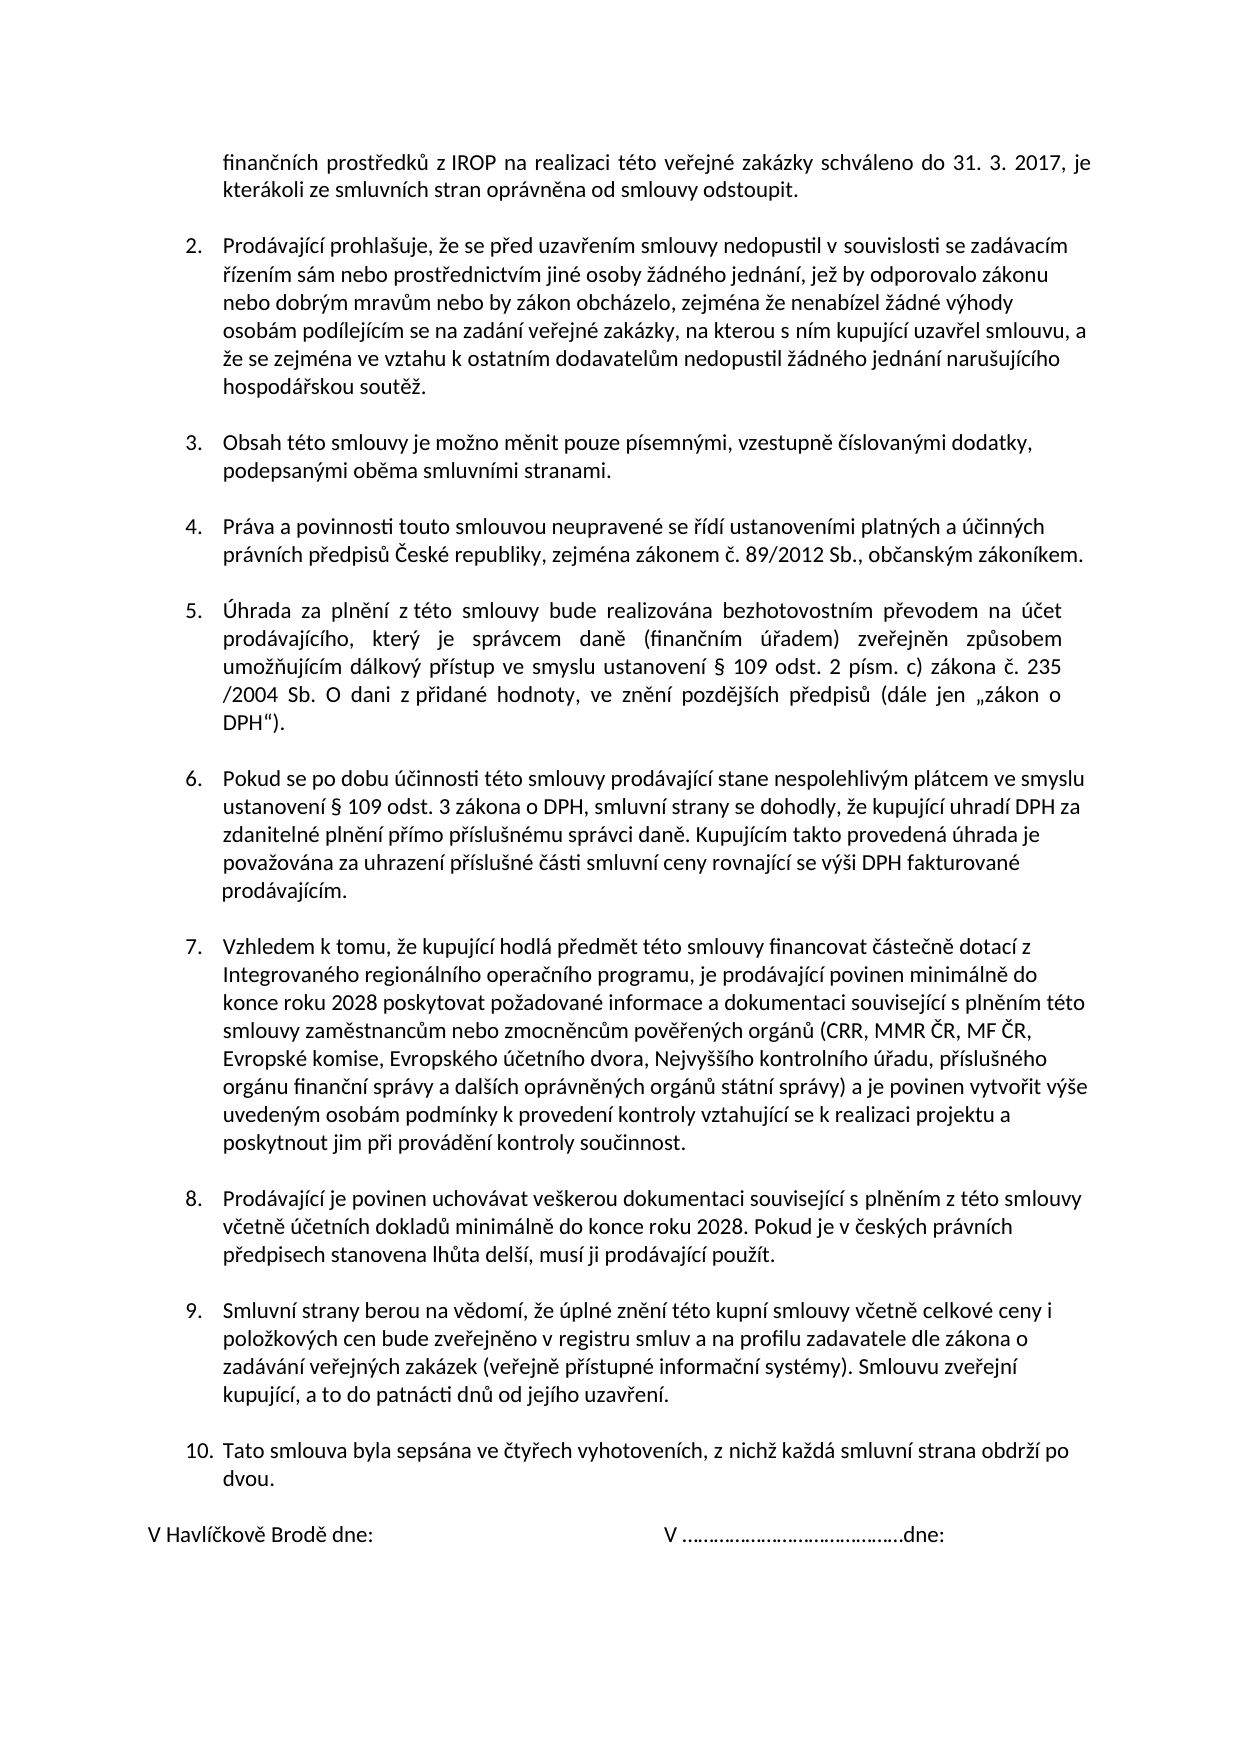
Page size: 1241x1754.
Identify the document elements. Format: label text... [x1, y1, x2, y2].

list Úhrada za plnění z této smlouvy bude realizována bezhotovostním převodem na účet prodávajícího, který je správcem daně (finančním úřadem) zveřejněn způsobem umožňujícím dálkový přístup ve smyslu ustanovení § 109 odst. 2 písm. c) zákona č. 235 /2004 Sb. O dani z přidané hodnoty, ve znění pozdějších předpisů (dále jen „zákon o DPH“). [185, 596, 1063, 736]
list Tato smlouva byla sepsána ve čtyřech vyhotoveních, z nichž každá smluvní strana obdrží po dvou. [185, 1437, 1093, 1493]
list Obsah této smlouvy je možno měnit pouze písemnými, vzestupně číslovanými dodatky, podepsanými oběma smluvními stranami. [185, 428, 1093, 484]
list Práva a povinnosti touto smlouvou neupravené se řídí ustanoveními platných a účinných právních předpisů České republiky, zejména zákonem č. 89/2012 Sb., občanským zákoníkem. [185, 512, 1093, 568]
text prodávajícím. [148, 876, 1093, 904]
text V Havlíčkově Brodě dne: V ……………………………………dne: [148, 1521, 1093, 1549]
list Prodávající prohlašuje, že se před uzavřením smlouvy nedopustil v souvislosti se zadávacím řízením sám nebo prostřednictvím jiné osoby žádného jednání, jež by odporovalo zákonu nebo dobrým mravům nebo by zákon obcházelo, zejména že nenabízel žádné výhody osobám podílejícím se na zadání veřejné zakázky, na kterou s ním kupující uzavřel smlouvu, a že se zejména ve vztahu k ostatním dodavatelům nedopustil žádného jednání narušujícího hospodářskou soutěž. [185, 232, 1093, 400]
list Pokud se po dobu účinnosti této smlouvy prodávající stane nespolehlivým plátcem ve smyslu ustanovení § 109 odst. 3 zákona o DPH, smluvní strany se dohodly, že kupující uhradí DPH za zdanitelné plnění přímo příslušnému správci daně. Kupujícím takto provedená úhrada je považována za uhrazení příslušné části smluvní ceny rovnající se výši DPH fakturované [185, 764, 1093, 876]
list Smluvní strany berou na vědomí, že úplné znění této kupní smlouvy včetně celkové ceny i položkových cen bude zveřejněno v registru smluv a na profilu zadavatele dle zákona o zadávání veřejných zakázek (veřejně přístupné informační systémy). Smlouvu zveřejní kupující, a to do patnácti dnů od jejího uzavření. [185, 1296, 1093, 1408]
list Prodávající je povinen uchovávat veškerou dokumentaci související s plněním z této smlouvy včetně účetních dokladů minimálně do konce roku 2028. Pokud je v českých právních předpisech stanovena lhůta delší, musí ji prodávající použít. [185, 1184, 1093, 1268]
list Vzhledem k tomu, že kupující hodlá předmět této smlouvy financovat částečně dotací z Integrovaného regionálního operačního programu, je prodávající povinen minimálně do konce roku 2028 poskytovat požadované informace a dokumentaci související s plněním této smlouvy zaměstnancům nebo zmocněncům pověřených orgánů (CRR, MMR ČR, MF ČR, Evropské komise, Evropského účetního dvora, Nejvyššího kontrolního úřadu, příslušného orgánu finanční správy a dalších oprávněných orgánů státní správy) a je povinen vytvořit výše uvedeným osobám podmínky k provedení kontroly vztahující se k realizaci projektu a poskytnout jim při provádění kontroly součinnost. [185, 932, 1093, 1156]
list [185, 148, 1093, 204]
